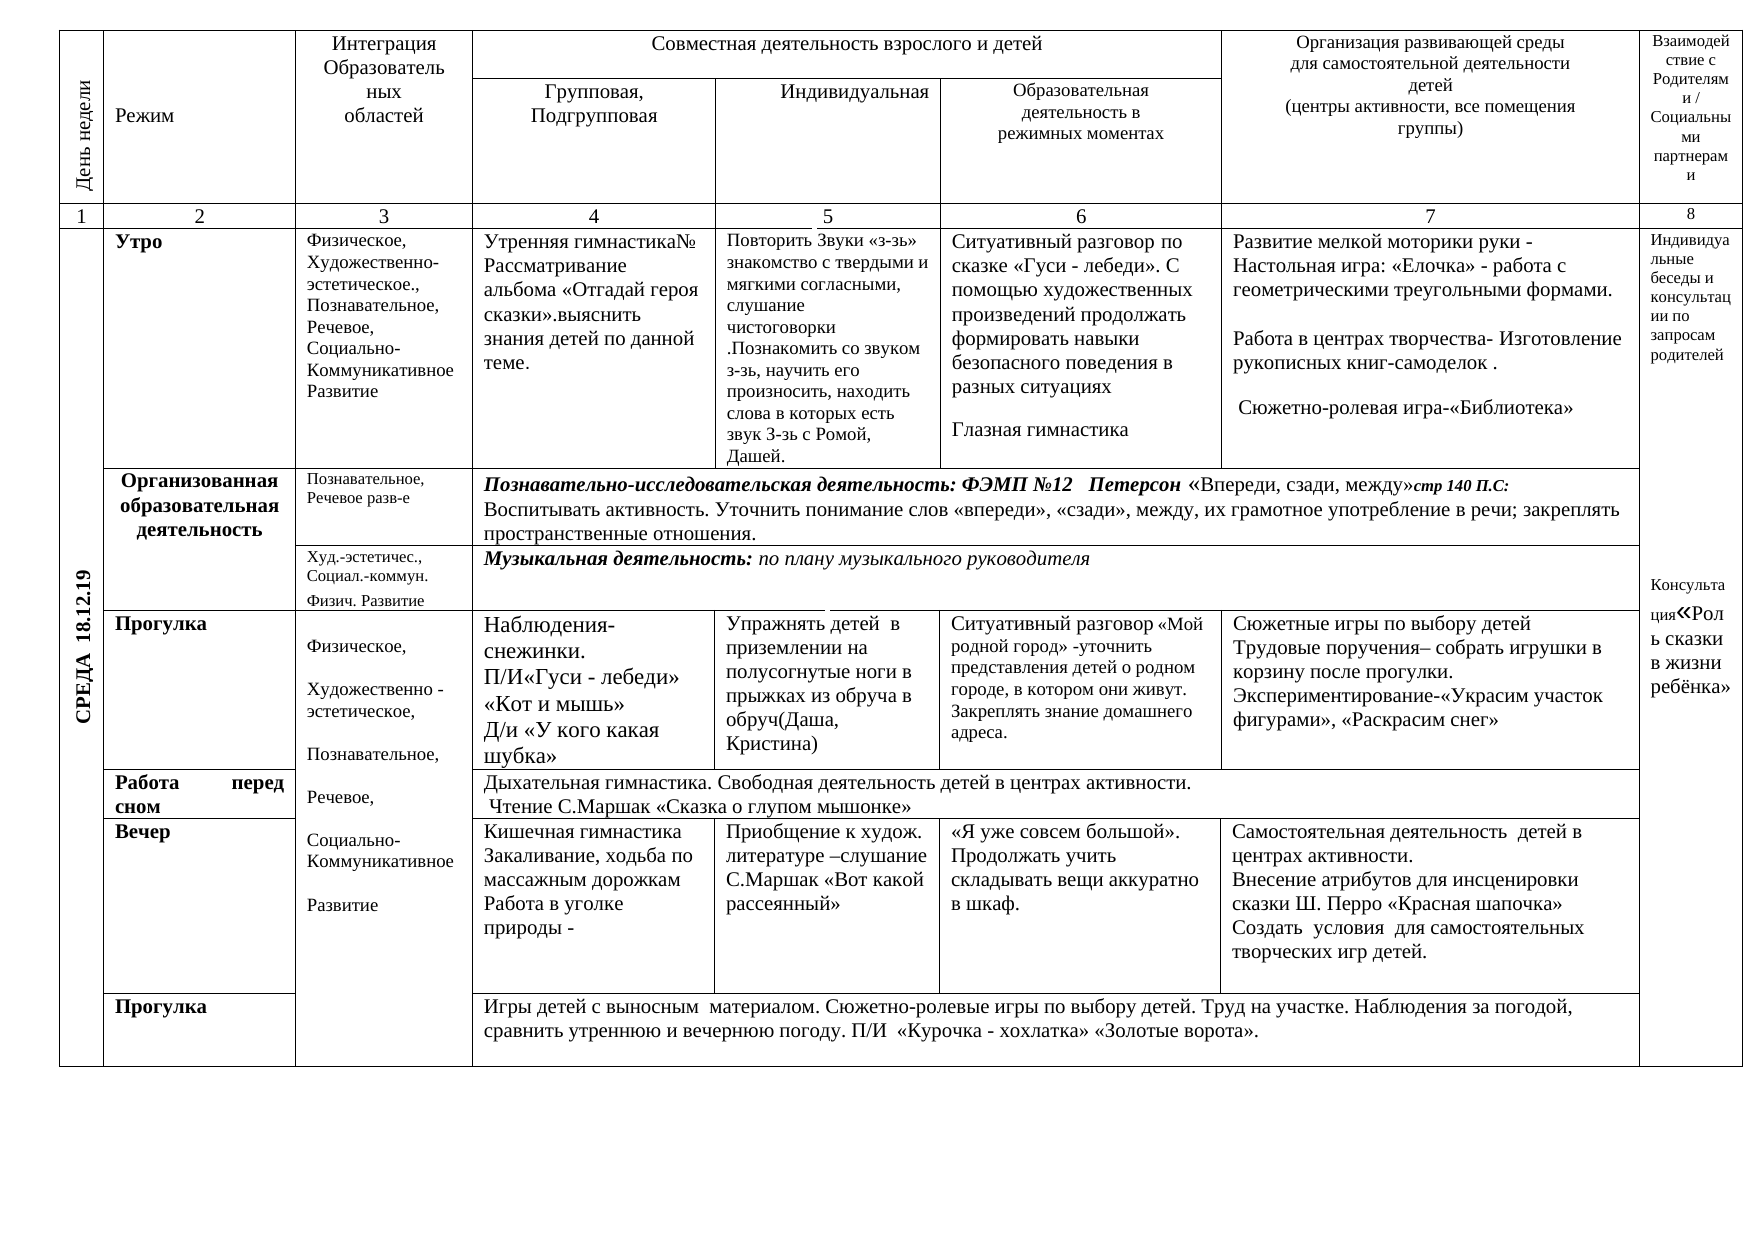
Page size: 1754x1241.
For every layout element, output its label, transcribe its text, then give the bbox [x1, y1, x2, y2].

table_cell «Я уже совсем большой». Продолжать учить складывать вещи аккуратно в шкаф. [940, 819, 1220, 993]
table_cell 7 [1222, 204, 1639, 228]
table_cell Прогулка [104, 611, 295, 769]
table_cell Познавательно-исследовательская деятельность: ФЭМП №12 Петерсон «Впереди, сзади, между»стр 140 П.С: Воспитывать активность. Уточнить понимание слов «впереди», «сзади», между, их грамотное употребление в речи; закреплять пространственные отношения. [473, 469, 1639, 545]
table_cell Сюжетные игры по выбору детей Трудовые поручения– собрать игрушки в корзину после прогулки. Экспериментирование-«Украсим участок фигурами», «Раскрасим снег» [1222, 611, 1639, 769]
table_cell 3 [296, 204, 472, 228]
table_cell Наблюдения-снежинки. П/И«Гуси - лебеди» «Кот и мышь» Д/и «У кого какая шубка» [473, 611, 714, 769]
table_cell Индивидуальная [716, 79, 940, 203]
table_header Взаимодействие с Родителями / Социальными партнерами [1640, 31, 1742, 203]
table_header День недели [60, 31, 103, 203]
table_cell Ситуативный разговор «Мой родной город» -уточнить представления детей о родном городе, в котором они живут. Закреплять знание домашнего адреса. [940, 611, 1221, 769]
table_cell 8 [1640, 204, 1742, 228]
table_header Интеграция Образователь ных областей [296, 31, 472, 203]
table_cell 6 [941, 204, 1221, 228]
table_cell Вечер [104, 819, 295, 993]
table_cell Физическое, Художественно - эстетическое, Познавательное, Речевое, Социально- Коммуникативное Развитие [296, 611, 472, 1066]
table_cell 1 [60, 204, 103, 228]
table_cell 2 [104, 204, 295, 228]
table_cell Организованная образовательная деятельность [104, 469, 295, 610]
table_cell Повторить Звуки «з-зь» знакомство с твердыми и мягкими согласными, слушание чистоговорки.Познакомить со звуком з-зь, научить его произносить, находить слова в которых есть звук З-зь с Ромой, Дашей. [716, 229, 940, 467]
table_cell Индивидуальные беседы и консультации по запросам родителей Консультация«Роль сказки в жизни ребёнка» [1640, 229, 1742, 1066]
table_cell Познавательное, Речевое разв-е [296, 469, 472, 545]
table_cell Худ.-эстетичес., Социал.-коммун. Физич. Развитие [296, 546, 472, 610]
table_header Организация развивающей среды для самостоятельной деятельности детей (центры активности, все помещения группы) [1222, 31, 1639, 203]
table_cell Упражнять детей в приземлении на полусогнутые ноги в прыжках из обруча в обруч(Даша, Кристина) [715, 611, 939, 769]
table_header Совместная деятельность взрослого и детей [473, 31, 1221, 78]
table_cell Музыкальная деятельность: по плану музыкального руководителя [473, 546, 1639, 610]
table_cell Приобщение к худож. литературе –слушание С.Маршак «Вот какой рассеянный» [715, 819, 939, 993]
table_cell Игры детей с выносным материалом. Сюжетно-ролевые игры по выбору детей. Труд на участке. Наблюдения за погодой, сравнить утреннюю и вечернюю погоду. П/И «Курочка - хохлатка» «Золотые ворота». [473, 994, 1639, 1066]
table_cell 5 [716, 204, 940, 228]
table_cell Утренняя гимнастика№ Рассматривание альбома «Отгадай героя сказки».выяснить знания детей по данной теме. [473, 229, 715, 467]
table_cell Работа перед сном [104, 770, 295, 818]
table_cell Утро [104, 229, 295, 467]
table_cell Ситуативный разговор по сказке «Гуси - лебеди». С помощью художественных произведений продолжать формировать навыки безопасного поведения в разных ситуациях Глазная гимнастика [941, 229, 1221, 467]
table_header Режим [104, 31, 295, 203]
table_cell Прогулка [104, 994, 295, 1066]
table_cell СРЕДА 18.12.19 [60, 229, 103, 1066]
table_cell Самостоятельная деятельность детей в центрах активности. Внесение атрибутов для инсценировки сказки Ш. Перро «Красная шапочка» Создать условия для самостоятельных творческих игр детей. [1221, 819, 1639, 993]
table_cell Развитие мелкой моторики руки - Настольная игра: «Елочка» - работа с геометрическими треугольными формами. Работа в центрах творчества- Изготовление рукописных книг-самоделок . Сюжетно-ролевая игра-«Библиотека» [1222, 229, 1639, 467]
table_cell Дыхательная гимнастика. Свободная деятельность детей в центрах активности. Чтение С.Маршак «Сказка о глупом мышонке» [473, 770, 1639, 818]
table_cell Групповая, Подгрупповая [473, 79, 715, 203]
table_cell 4 [473, 204, 715, 228]
table_cell Физическое, Художественно-эстетическое., Познавательное, Речевое, Социально- Коммуникативное Развитие [296, 229, 472, 467]
table_cell Кишечная гимнастика Закаливание, ходьба по массажным дорожкам Работа в уголке природы - [473, 819, 714, 993]
table_cell Образовательная деятельность в режимных моментах [941, 79, 1221, 203]
